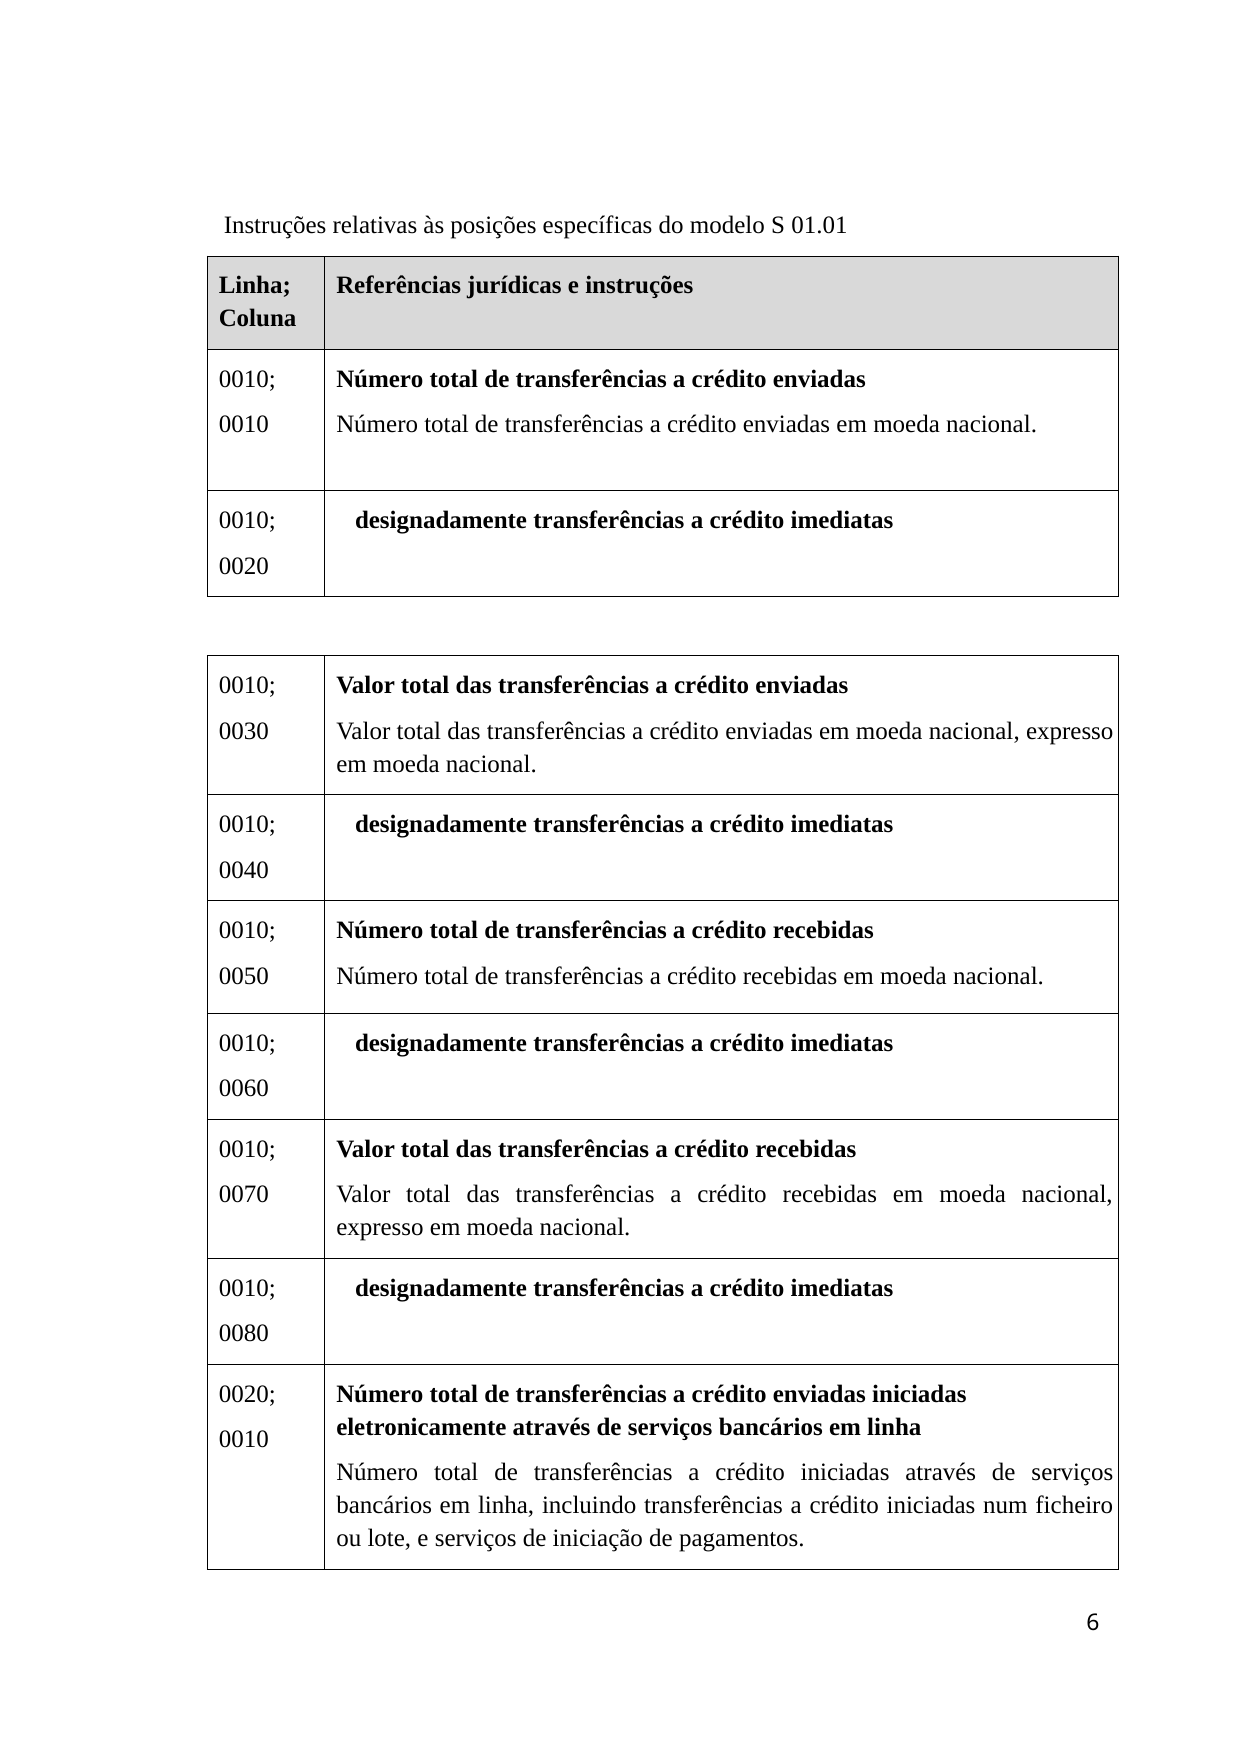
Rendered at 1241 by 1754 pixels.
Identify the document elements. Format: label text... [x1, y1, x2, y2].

table_cell 0010; 0020 [208, 491, 324, 596]
table_cell 0010; 0010 [208, 350, 324, 490]
table_header Referências jurídicas e instruções [325, 257, 1118, 349]
table_cell designadamente transferências a crédito imediatas [325, 1259, 1118, 1364]
text Instruções relativas às posições específicas do modelo S 01.01 [223, 210, 1092, 239]
table_cell designadamente transferências a crédito imediatas [325, 1014, 1118, 1119]
table_cell 0020; 0010 [208, 1365, 324, 1569]
table_cell designadamente transferências a crédito imediatas [325, 795, 1118, 900]
table_cell 0010; 0060 [208, 1014, 324, 1119]
table_cell 0010; 0050 [208, 901, 324, 1013]
table_cell Número total de transferências a crédito enviadas iniciadas eletronicamente através de serviços bancários em linha Número total de transferências a crédito iniciadas através de serviços bancários em linha, incluindo transferências a crédito iniciadas num ficheiro ou lote, e serviços de iniciação de pagamentos. [325, 1365, 1118, 1569]
table_cell 0010; 0040 [208, 795, 324, 900]
table_cell 0010; 0080 [208, 1259, 324, 1364]
table_header 0010; 0030 [208, 656, 324, 794]
table_cell Número total de transferências a crédito recebidas Número total de transferências a crédito recebidas em moeda nacional. [325, 901, 1118, 1013]
table_header Linha; Coluna [208, 257, 324, 349]
table_cell Valor total das transferências a crédito recebidas Valor total das transferências a crédito recebidas em moeda nacional, expresso em moeda nacional. [325, 1120, 1118, 1258]
table_header Valor total das transferências a crédito enviadas Valor total das transferências a crédito enviadas em moeda nacional, expresso em moeda nacional. [325, 656, 1118, 794]
table_cell designadamente transferências a crédito imediatas [325, 491, 1118, 596]
table_cell 0010; 0070 [208, 1120, 324, 1258]
table_cell Número total de transferências a crédito enviadas Número total de transferências a crédito enviadas em moeda nacional. [325, 350, 1118, 490]
